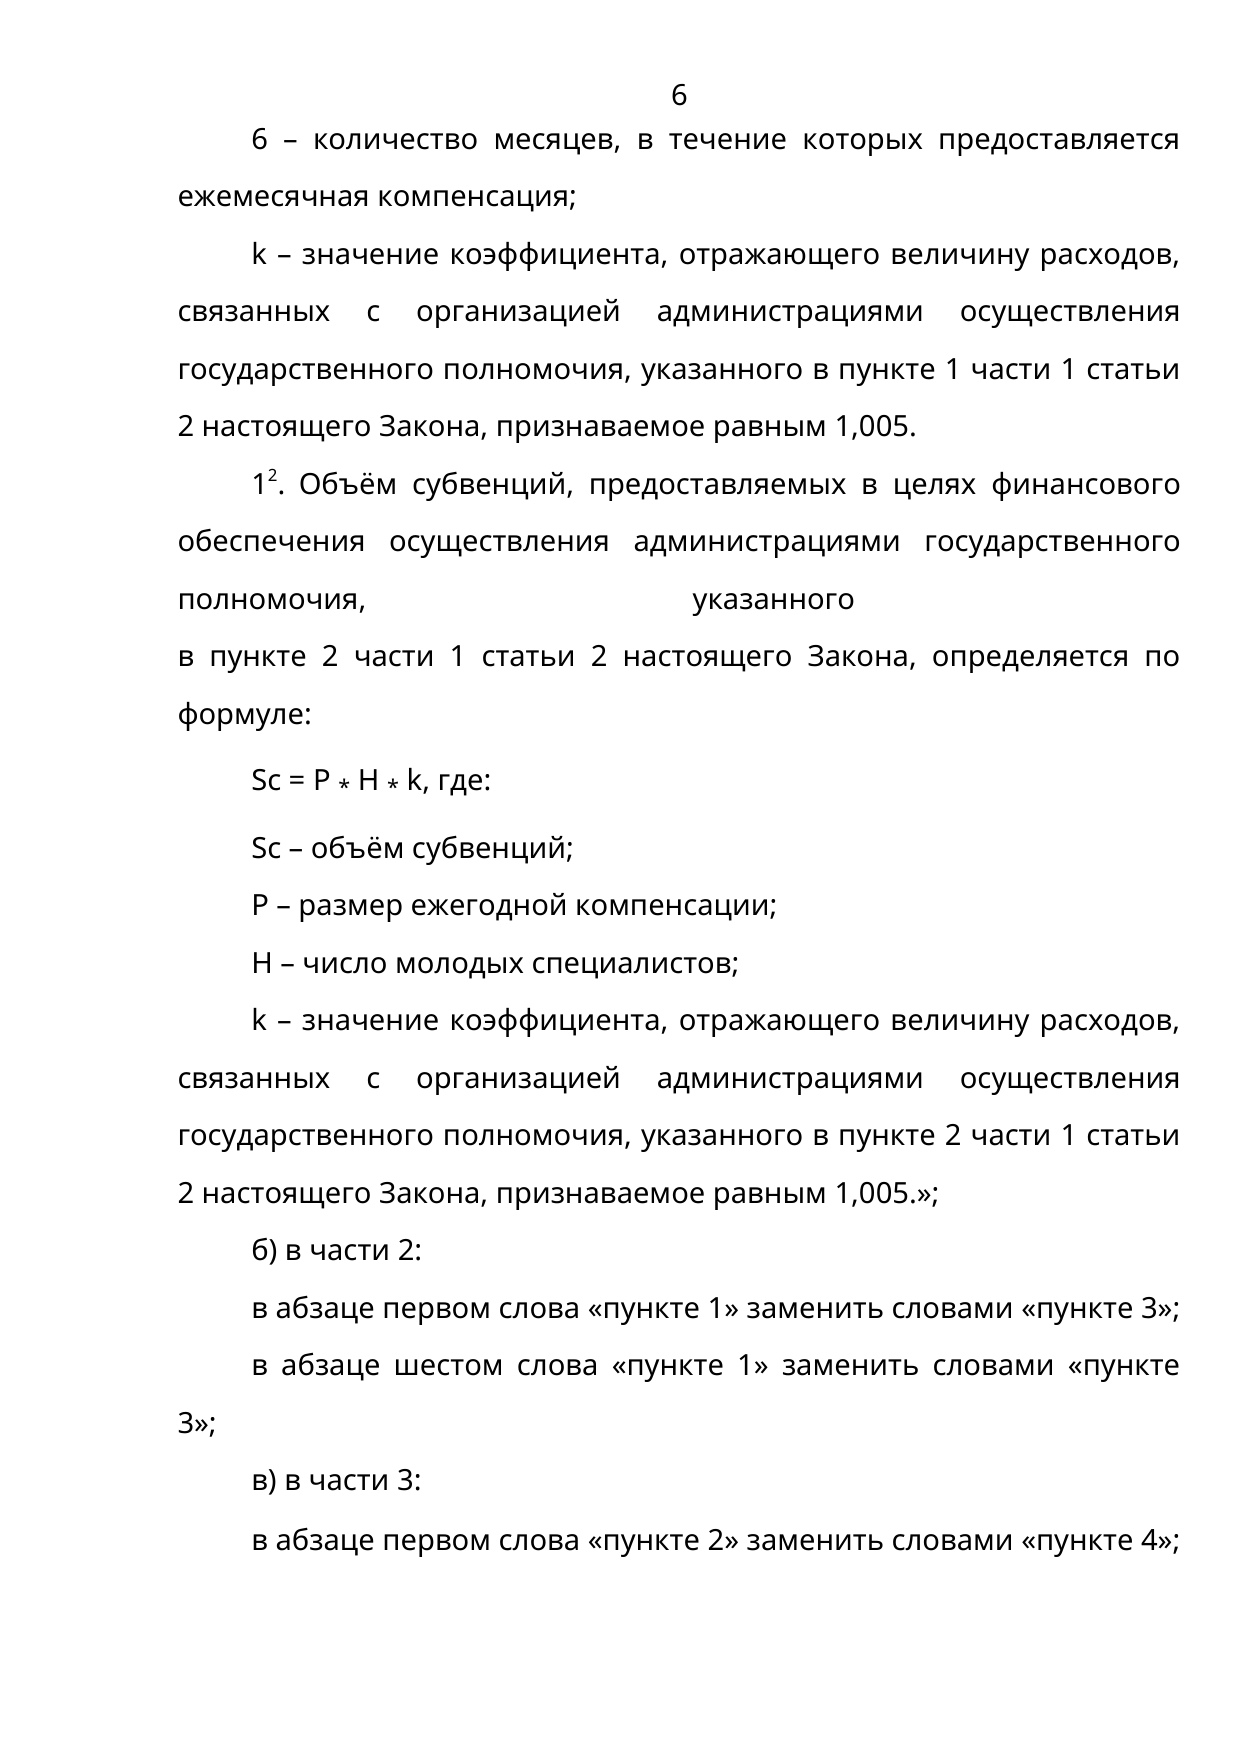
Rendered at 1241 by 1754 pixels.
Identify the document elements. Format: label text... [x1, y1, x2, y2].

text H – число молодых специалистов; [177, 942, 1181, 982]
text Sc = P * H * k, где: [177, 751, 1181, 802]
text в) в части 3: [177, 1460, 1181, 1499]
text Sc – объём субвенций; [177, 827, 1181, 867]
text k – значение коэффициента, отражающего величину расходов, связанных с организацией администрациями осуществления государственного полномочия, указанного в пункте 2 части 1 статьи 2 настоящего Закона, признаваемое равным 1,005.»; [177, 1000, 1181, 1212]
text 6 – количество месяцев, в течение которых предоставляется ежемесячная компенсация; [177, 118, 1181, 215]
text в абзаце первом слова «пункте 2» заменить словами «пункте 4»; [177, 1519, 1181, 1559]
text б) в части 2: [177, 1230, 1181, 1269]
text в абзаце первом слова «пункте 1» заменить словами «пункте 3»; [177, 1287, 1181, 1327]
text 12. Объём субвенций, предоставляемых в целях финансового обеспечения осуществления администрациями государственного полномочия, указанного в пункте 2 части 1 статьи 2 настоящего Закона, определяется по формуле: [177, 463, 1181, 733]
text Р – размер ежегодной компенсации; [177, 885, 1181, 924]
text в абзаце шестом слова «пункте 1» заменить словами «пункте 3»; [177, 1345, 1181, 1442]
text k – значение коэффициента, отражающего величину расходов, связанных с организацией администрациями осуществления государственного полномочия, указанного в пункте 1 части 1 статьи 2 настоящего Закона, признаваемое равным 1,005. [177, 233, 1181, 445]
